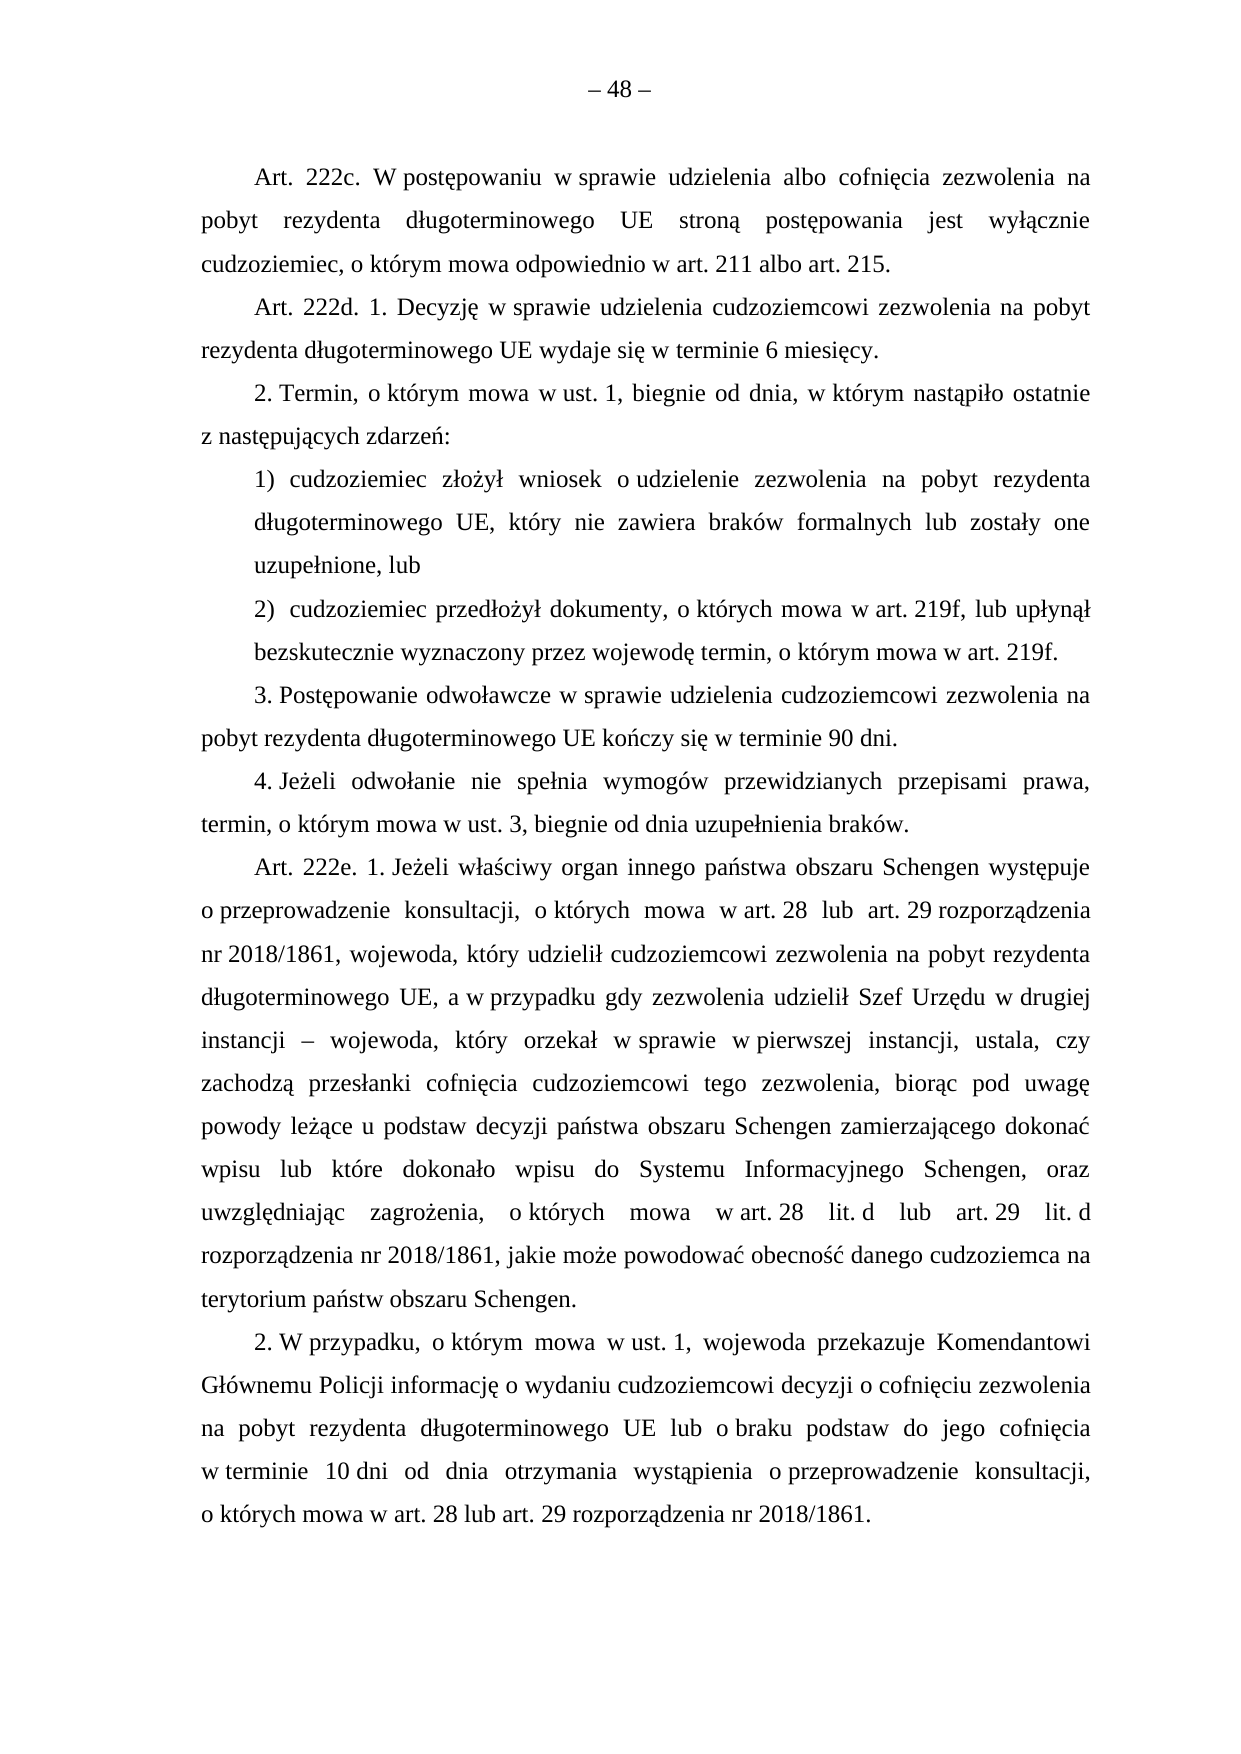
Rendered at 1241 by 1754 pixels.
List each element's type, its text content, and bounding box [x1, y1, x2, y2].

text 3. Postępowanie odwoławcze w sprawie udzielenia cudzoziemcowi zezwolenia na pobyt rezydenta długoterminowego UE kończy się w terminie 90 dni. [201, 680, 1091, 752]
text Art. 222e. 1. Jeżeli właściwy organ innego państwa obszaru Schengen występuje o przeprowadzenie konsultacji, o których mowa w art. 28 lub art. 29 rozporządzenia nr 2018/1861, wojewoda, który udzielił cudzoziemcowi zezwolenia na pobyt rezydenta długoterminowego UE, a w przypadku gdy zezwolenia udzielił Szef Urzędu w drugiej instancji – wojewoda, który orzekał w sprawie w pierwszej instancji, ustala, czy zachodzą przesłanki cofnięcia cudzoziemcowi tego zezwolenia, biorąc pod uwagę powody leżące u podstaw decyzji państwa obszaru Schengen zamierzającego dokonać wpisu lub które dokonało wpisu do Systemu Informacyjnego Schengen, oraz uwzględniając zagrożenia, o których mowa w art. 28 lit. d lub art. 29 lit. d rozporządzenia nr 2018/1861, jakie może powodować obecność danego cudzoziemca na terytorium państw obszaru Schengen. [201, 852, 1091, 1312]
text Art. 222d. 1. Decyzję w sprawie udzielenia cudzoziemcowi zezwolenia na pobyt rezydenta długoterminowego UE wydaje się w terminie 6 miesięcy. [201, 292, 1091, 364]
text 2. Termin, o którym mowa w ust. 1, biegnie od dnia, w którym nastąpiło ostatnie z następujących zdarzeń: [201, 378, 1091, 450]
text 2. W przypadku, o którym mowa w ust. 1, wojewoda przekazuje Komendantowi Głównemu Policji informację o wydaniu cudzoziemcowi decyzji o cofnięciu zezwolenia na pobyt rezydenta długoterminowego UE lub o braku podstaw do jego cofnięcia w terminie 10 dni od dnia otrzymania wystąpienia o przeprowadzenie konsultacji, o których mowa w art. 28 lub art. 29 rozporządzenia nr 2018/1861. [201, 1327, 1091, 1528]
text 4. Jeżeli odwołanie nie spełnia wymogów przewidzianych przepisami prawa, termin, o którym mowa w ust. 3, biegnie od dnia uzupełnienia braków. [201, 766, 1091, 838]
text 1) cudzoziemiec złożył wniosek o udzielenie zezwolenia na pobyt rezydenta długoterminowego UE, który nie zawiera braków formalnych lub zostały one uzupełnione, lub [254, 464, 1091, 579]
text 2) cudzoziemiec przedłożył dokumenty, o których mowa w art. 219f, lub upłynął bezskutecznie wyznaczony przez wojewodę termin, o którym mowa w art. 219f. [254, 594, 1091, 666]
text Art. 222c. W postępowaniu w sprawie udzielenia albo cofnięcia zezwolenia na pobyt rezydenta długoterminowego UE stroną postępowania jest wyłącznie cudzoziemiec, o którym mowa odpowiednio w art. 211 albo art. 215. [201, 162, 1091, 277]
